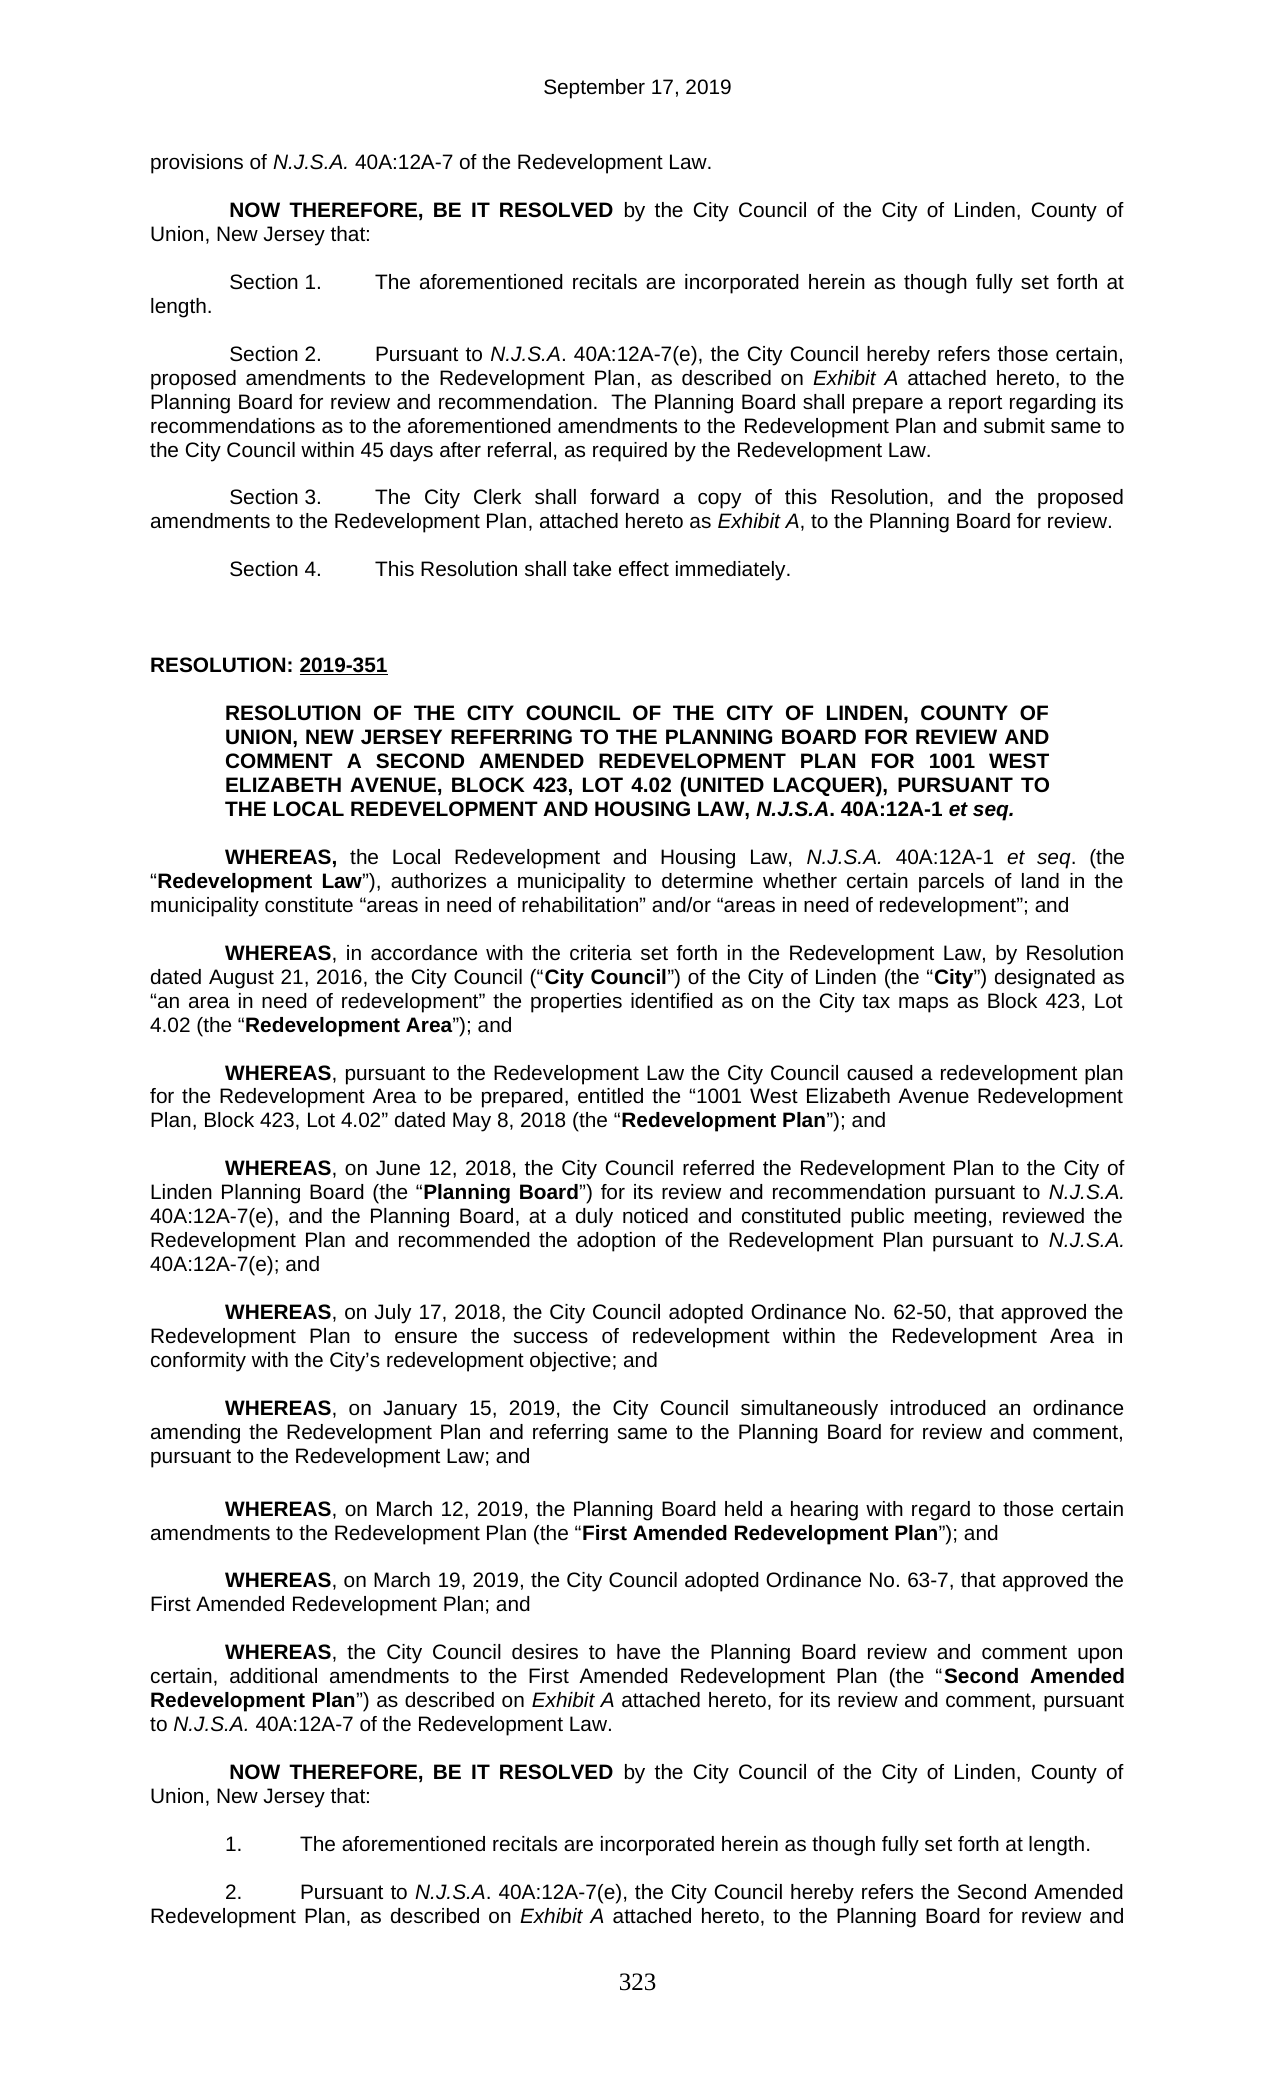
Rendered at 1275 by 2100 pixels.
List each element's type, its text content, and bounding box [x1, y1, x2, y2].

text WHEREAS, in accordance with the criteria set forth in the Redevelopment Law, by Resolution dated August 21, 2016, the City Council (“City Council”) of the City of Linden (the “City”) designated as “an area in need of redevelopment” the properties identified as on the City tax maps as Block 423, Lot 4.02 (the “Redevelopment Area”); and [150, 941, 1125, 1036]
text NOW THEREFORE, BE IT RESOLVED by the City Council of the City of Linden, County of Union, New Jersey that: [150, 1760, 1125, 1808]
text WHEREAS, on March 19, 2019, the City Council adopted Ordinance No. 63-7, that approved the First Amended Redevelopment Plan; and [150, 1568, 1125, 1616]
text RESOLUTION: 2019-351 [150, 653, 1050, 677]
text RESOLUTION OF THE CITY COUNCIL OF THE CITY OF LINDEN, COUNTY OF UNION, NEW JERSEY REFERRING TO THE PLANNING BOARD FOR REVIEW AND COMMENT A SECOND AMENDED REDEVELOPMENT PLAN FOR 1001 WEST ELIZABETH AVENUE, BLOCK 423, LOT 4.02 (UNITED LACQUER), PURSUANT TO THE LOCAL REDEVELOPMENT AND HOUSING LAW, N.J.S.A. 40A:12A-1 et seq. [225, 701, 1050, 821]
text Section 2. Pursuant to N.J.S.A. 40A:12A-7(e), the City Council hereby refers those certain, proposed amendments to the Redevelopment Plan, as described on Exhibit A attached hereto, to the Planning Board for review and recommendation. The Planning Board shall prepare a report regarding its recommendations as to the aforementioned amendments to the Redevelopment Plan and submit same to the City Council within 45 days after referral, as required by the Redevelopment Law. [150, 342, 1125, 461]
text WHEREAS, pursuant to the Redevelopment Law the City Council caused a redevelopment plan for the Redevelopment Area to be prepared, entitled the “1001 West Elizabeth Avenue Redevelopment Plan, Block 423, Lot 4.02” dated May 8, 2018 (the “Redevelopment Plan”); and [150, 1060, 1125, 1132]
text WHEREAS, the Local Redevelopment and Housing Law, N.J.S.A. 40A:12A-1 et seq. (the “Redevelopment Law”), authorizes a municipality to determine whether certain parcels of land in the municipality constitute “areas in need of rehabilitation” and/or “areas in need of redevelopment”; and [150, 845, 1125, 917]
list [150, 1880, 1125, 1928]
list The aforementioned recitals are incorporated herein as though fully set forth at length. [150, 1832, 1125, 1856]
text Section 3. The City Clerk shall forward a copy of this Resolution, and the proposed amendments to the Redevelopment Plan, attached hereto as Exhibit A, to the Planning Board for review. [150, 485, 1125, 533]
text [150, 150, 1125, 174]
text WHEREAS, on July 17, 2018, the City Council adopted Ordinance No. 62-50, that approved the Redevelopment Plan to ensure the success of redevelopment within the Redevelopment Area in conformity with the City’s redevelopment objective; and [150, 1300, 1125, 1372]
text Section 4. This Resolution shall take effect immediately. [150, 557, 1125, 581]
text WHEREAS, on January 15, 2019, the City Council simultaneously introduced an ordinance amending the Redevelopment Plan and referring same to the Planning Board for review and comment, pursuant to the Redevelopment Law; and [150, 1396, 1125, 1468]
text NOW THEREFORE, BE IT RESOLVED by the City Council of the City of Linden, County of Union, New Jersey that: [150, 198, 1125, 246]
text WHEREAS, on March 12, 2019, the Planning Board held a hearing with regard to those certain amendments to the Redevelopment Plan (the “First Amended Redevelopment Plan”); and [150, 1496, 1125, 1544]
text WHEREAS, on June 12, 2018, the City Council referred the Redevelopment Plan to the City of Linden Planning Board (the “Planning Board”) for its review and recommendation pursuant to N.J.S.A. 40A:12A-7(e), and the Planning Board, at a duly noticed and constituted public meeting, reviewed the Redevelopment Plan and recommended the adoption of the Redevelopment Plan pursuant to N.J.S.A. 40A:12A-7(e); and [150, 1156, 1125, 1276]
text Section 1. The aforementioned recitals are incorporated herein as though fully set forth at length. [150, 270, 1125, 318]
text WHEREAS, the City Council desires to have the Planning Board review and comment upon certain, additional amendments to the First Amended Redevelopment Plan (the “Second Amended Redevelopment Plan”) as described on Exhibit A attached hereto, for its review and comment, pursuant to N.J.S.A. 40A:12A-7 of the Redevelopment Law. [150, 1640, 1125, 1736]
